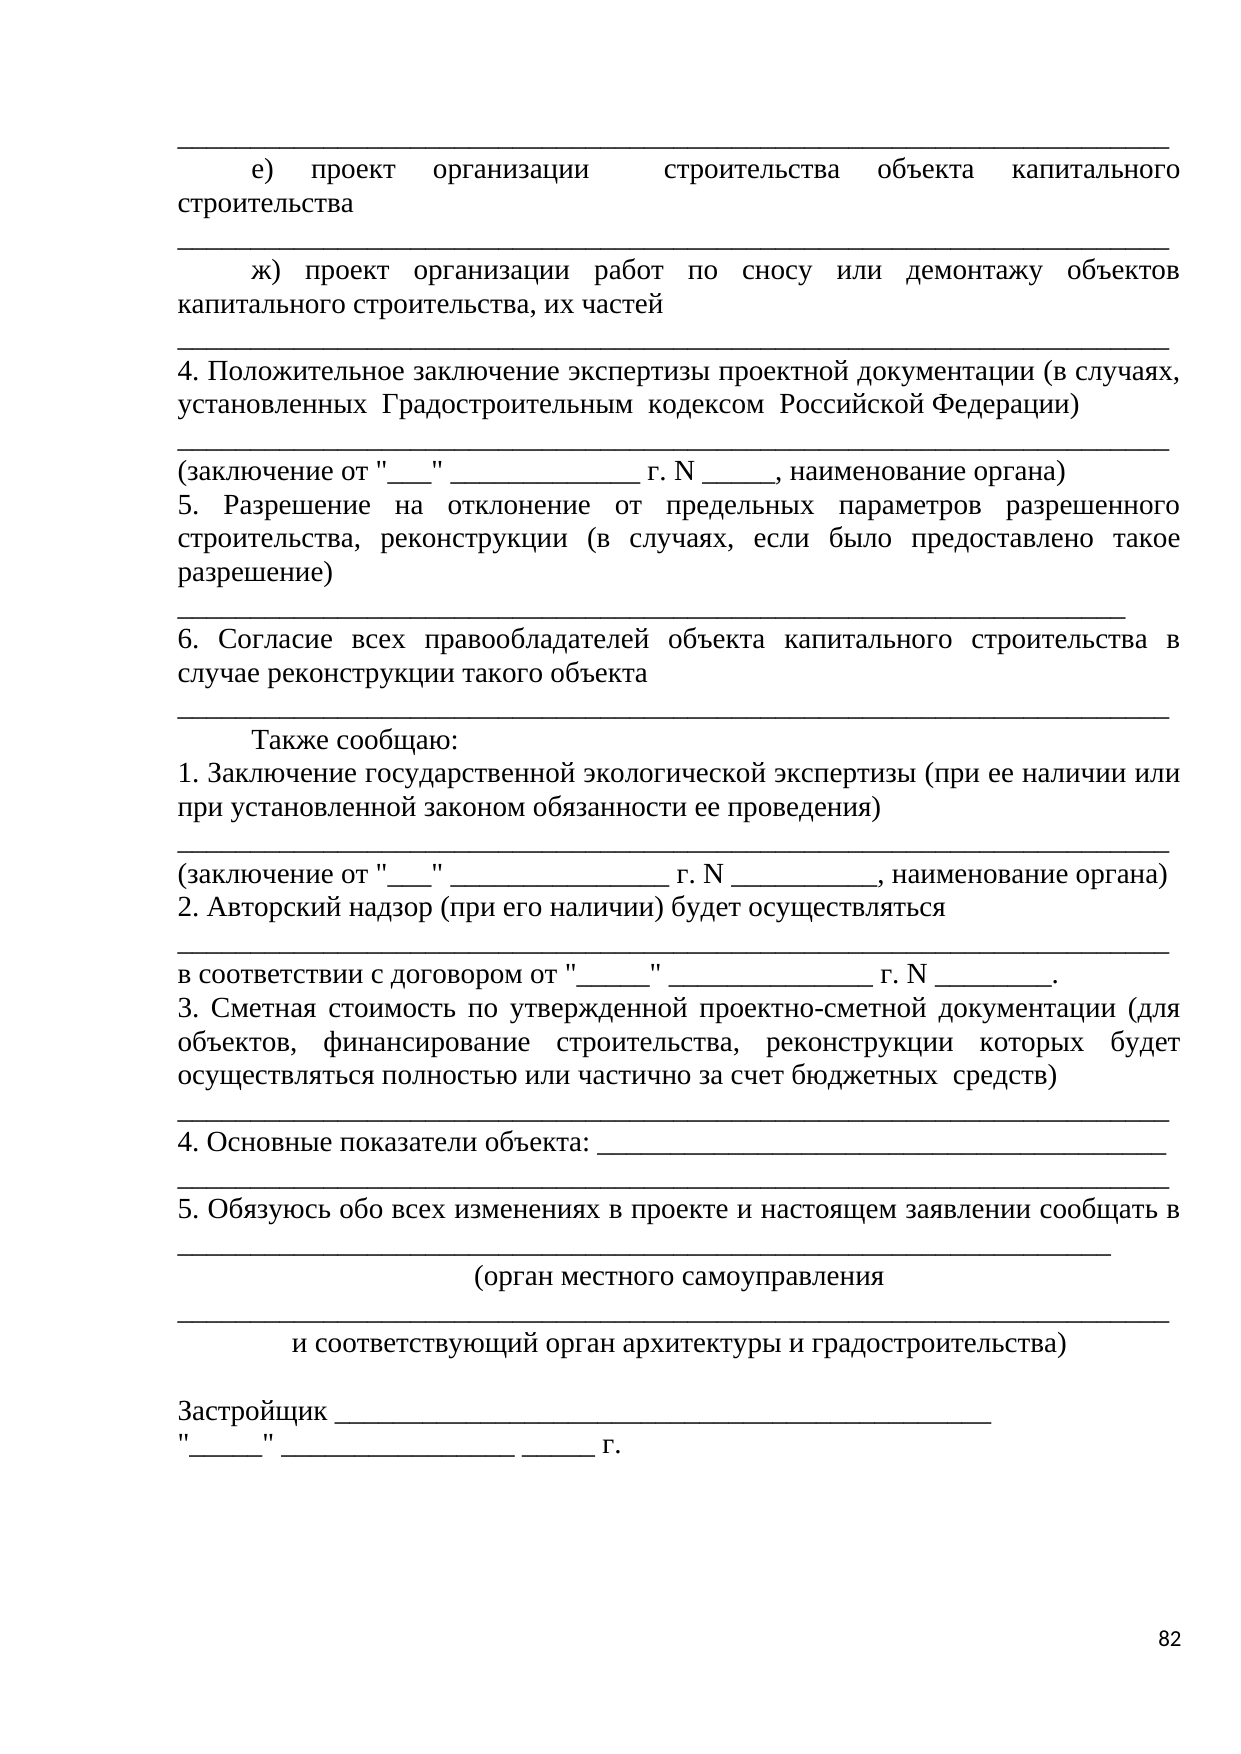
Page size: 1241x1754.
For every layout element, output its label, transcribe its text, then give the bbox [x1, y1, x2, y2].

text ____________________________________________________________________ [177, 420, 1181, 453]
text ____________________________________________________________________ [177, 319, 1181, 353]
text Также сообщаю: [177, 722, 1181, 755]
text "_____" ________________ _____ г. [177, 1426, 1181, 1460]
text ____________________________________________________________________ [177, 688, 1181, 722]
text ж) проект организации работ по сносу или демонтажу объектов капитального строительства, их частей [177, 252, 1181, 319]
text _________________________________________________________________ [177, 588, 1181, 621]
text ____________________________________________________________________ [177, 822, 1181, 856]
text ____________________________________________________________________ [177, 1091, 1181, 1124]
text 5. Разрешение на отклонение от предельных параметров разрешенного строительства, реконструкции (в случаях, если было предоставлено такое разрешение) [177, 487, 1181, 588]
text (заключение от "___" _____________ г. N _____, наименование органа) [177, 453, 1181, 487]
text и соответствующий орган архитектуры и градостроительства) [177, 1326, 1181, 1359]
text Застройщик _____________________________________________ [177, 1393, 1181, 1426]
text е) проект организации строительства объекта капитального строительства [177, 152, 1181, 219]
text ____________________________________________________________________ [177, 219, 1181, 252]
text (орган местного самоуправления [177, 1258, 1181, 1292]
text 4. Основные показатели объекта: _______________________________________ [177, 1124, 1181, 1158]
text (заключение от "___" _______________ г. N __________, наименование органа) [177, 856, 1181, 889]
text 5. Обязуюсь обо всех изменениях в проекте и настоящем заявлении сообщать в ________________________________________________________________ [177, 1191, 1181, 1258]
text ____________________________________________________________________ [177, 923, 1181, 957]
text ____________________________________________________________________ [177, 1292, 1181, 1326]
text 4. Положительное заключение экспертизы проектной документации (в случаях, установленных Градостроительным кодексом Российской Федерации) [177, 353, 1181, 420]
text в соответствии с договором от "_____" ______________ г. N ________. [177, 957, 1181, 990]
text ____________________________________________________________________ [177, 118, 1181, 152]
text 1. Заключение государственной экологической экспертизы (при ее наличии или при установленной законом обязанности ее проведения) [177, 755, 1181, 822]
text ____________________________________________________________________ [177, 1158, 1181, 1191]
text 3. Сметная стоимость по утвержденной проектно-сметной документации (для объектов, финансирование строительства, реконструкции которых будет осуществляться полностью или частично за счет бюджетных средств) [177, 990, 1181, 1091]
text 2. Авторский надзор (при его наличии) будет осуществляться [177, 889, 1181, 923]
text 6. Согласие всех правообладателей объекта капитального строительства в случае реконструкции такого объекта [177, 621, 1181, 688]
